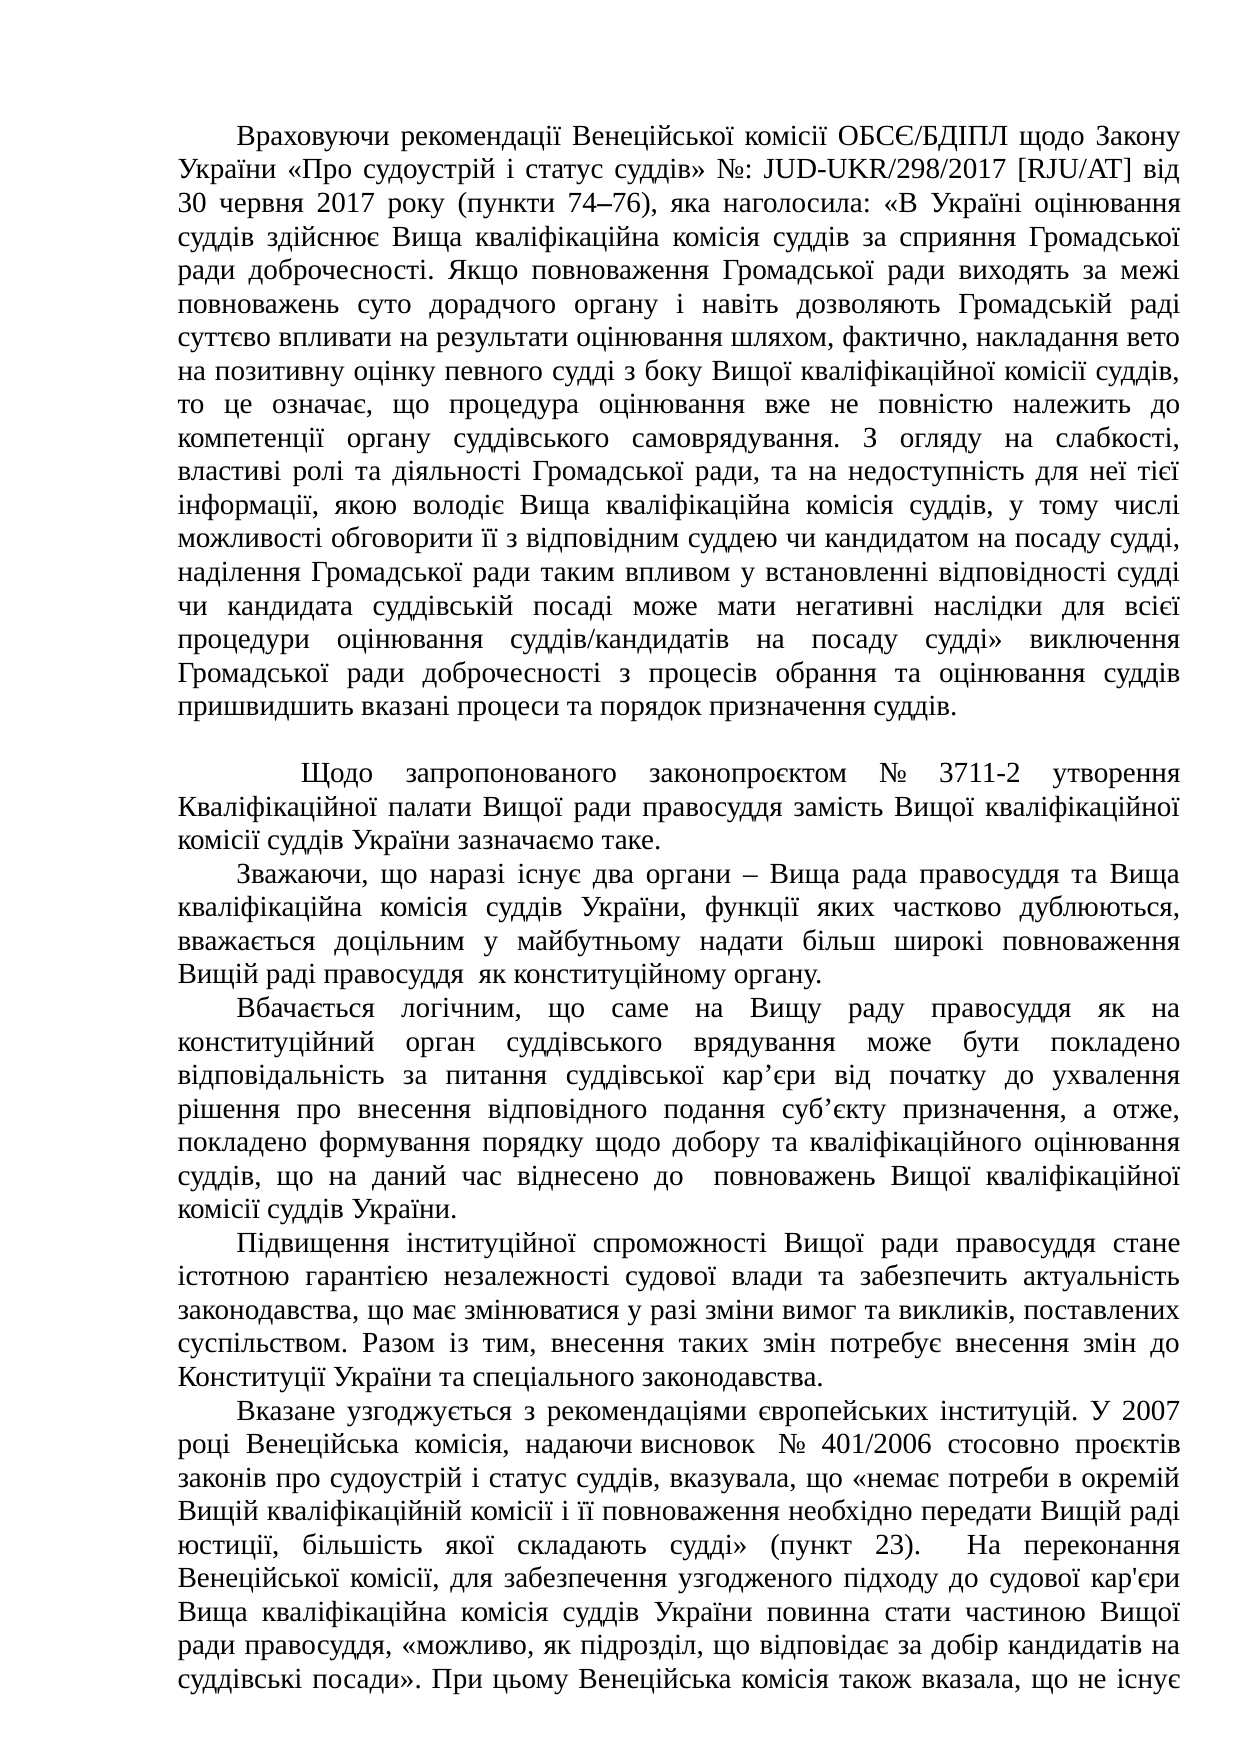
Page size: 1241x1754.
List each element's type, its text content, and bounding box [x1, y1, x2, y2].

text Зважаючи, що наразі існує два органи – Вища рада правосуддя та Вища кваліфікаційна комісія суддів України, функції яких частково дублюються, вважається доцільним у майбутньому надати більш широкі повноваження Вищій раді правосуддя як конституційному органу. [177, 856, 1181, 990]
text Враховуючи рекомендації Венеційської комісії ОБСЄ/БДІПЛ щодо Закону України «Про судоустрій і статус суддів» №: JUD-UKR/298/2017 [RJU/AT] від 30 червня 2017 року (пункти 74–76), яка наголосила: «В Україні оцінювання суддів здійснює Вища кваліфікаційна комісія суддів за сприяння Громадської ради доброчесності. Якщо повноваження Громадської ради виходять за межі повноважень суто дорадчого органу і навіть дозволяють Громадській раді суттєво впливати на результати оцінювання шляхом, фактично, накладання вето на позитивну оцінку певного судді з боку Вищої кваліфікаційної комісії суддів, то це означає, що процедура оцінювання вже не повністю належить до компетенції органу суддівського самоврядування. З огляду на слабкості, властиві ролі та діяльності Громадської ради, та на недоступність для неї тієї інформації, якою володіє Вища кваліфікаційна комісія суддів, у тому числі можливості обговорити її з відповідним суддею чи кандидатом на посаду судді, наділення Громадської ради таким впливом у встановленні відповідності судді чи кандидата суддівській посаді може мати негативні наслідки для всієї процедури оцінювання суддів/кандидатів на посаду судді» виключення Громадської ради доброчесності з процесів обрання та оцінювання суддів пришвидшить вказані процеси та порядок призначення суддів. [177, 118, 1181, 722]
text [177, 1393, 1181, 1694]
text Підвищення інституційної спроможності Вищої ради правосуддя стане істотною гарантією незалежності судової влади та забезпечить актуальність законодавства, що має змінюватися у разі зміни вимог та викликів, поставлених суспільством. Разом із тим, внесення таких змін потребує внесення змін до Конституції України та спеціального законодавства. [177, 1225, 1181, 1393]
text Вбачається логічним, що саме на Вищу раду правосуддя як на конституційний орган суддівського врядування може бути покладено відповідальність за питання суддівської кар’єри від початку до ухвалення рішення про внесення відповідного подання суб’єкту призначення, а отже, покладено формування порядку щодо добору та кваліфікаційного оцінювання суддів, що на даний час віднесено до повноважень Вищої кваліфікаційної комісії суддів України. [177, 990, 1181, 1225]
text Щодо запропонованого законопроєктом № 3711-2 утворення Кваліфікаційної палати Вищої ради правосуддя замість Вищої кваліфікаційної комісії суддів України зазначаємо таке. [177, 755, 1181, 856]
